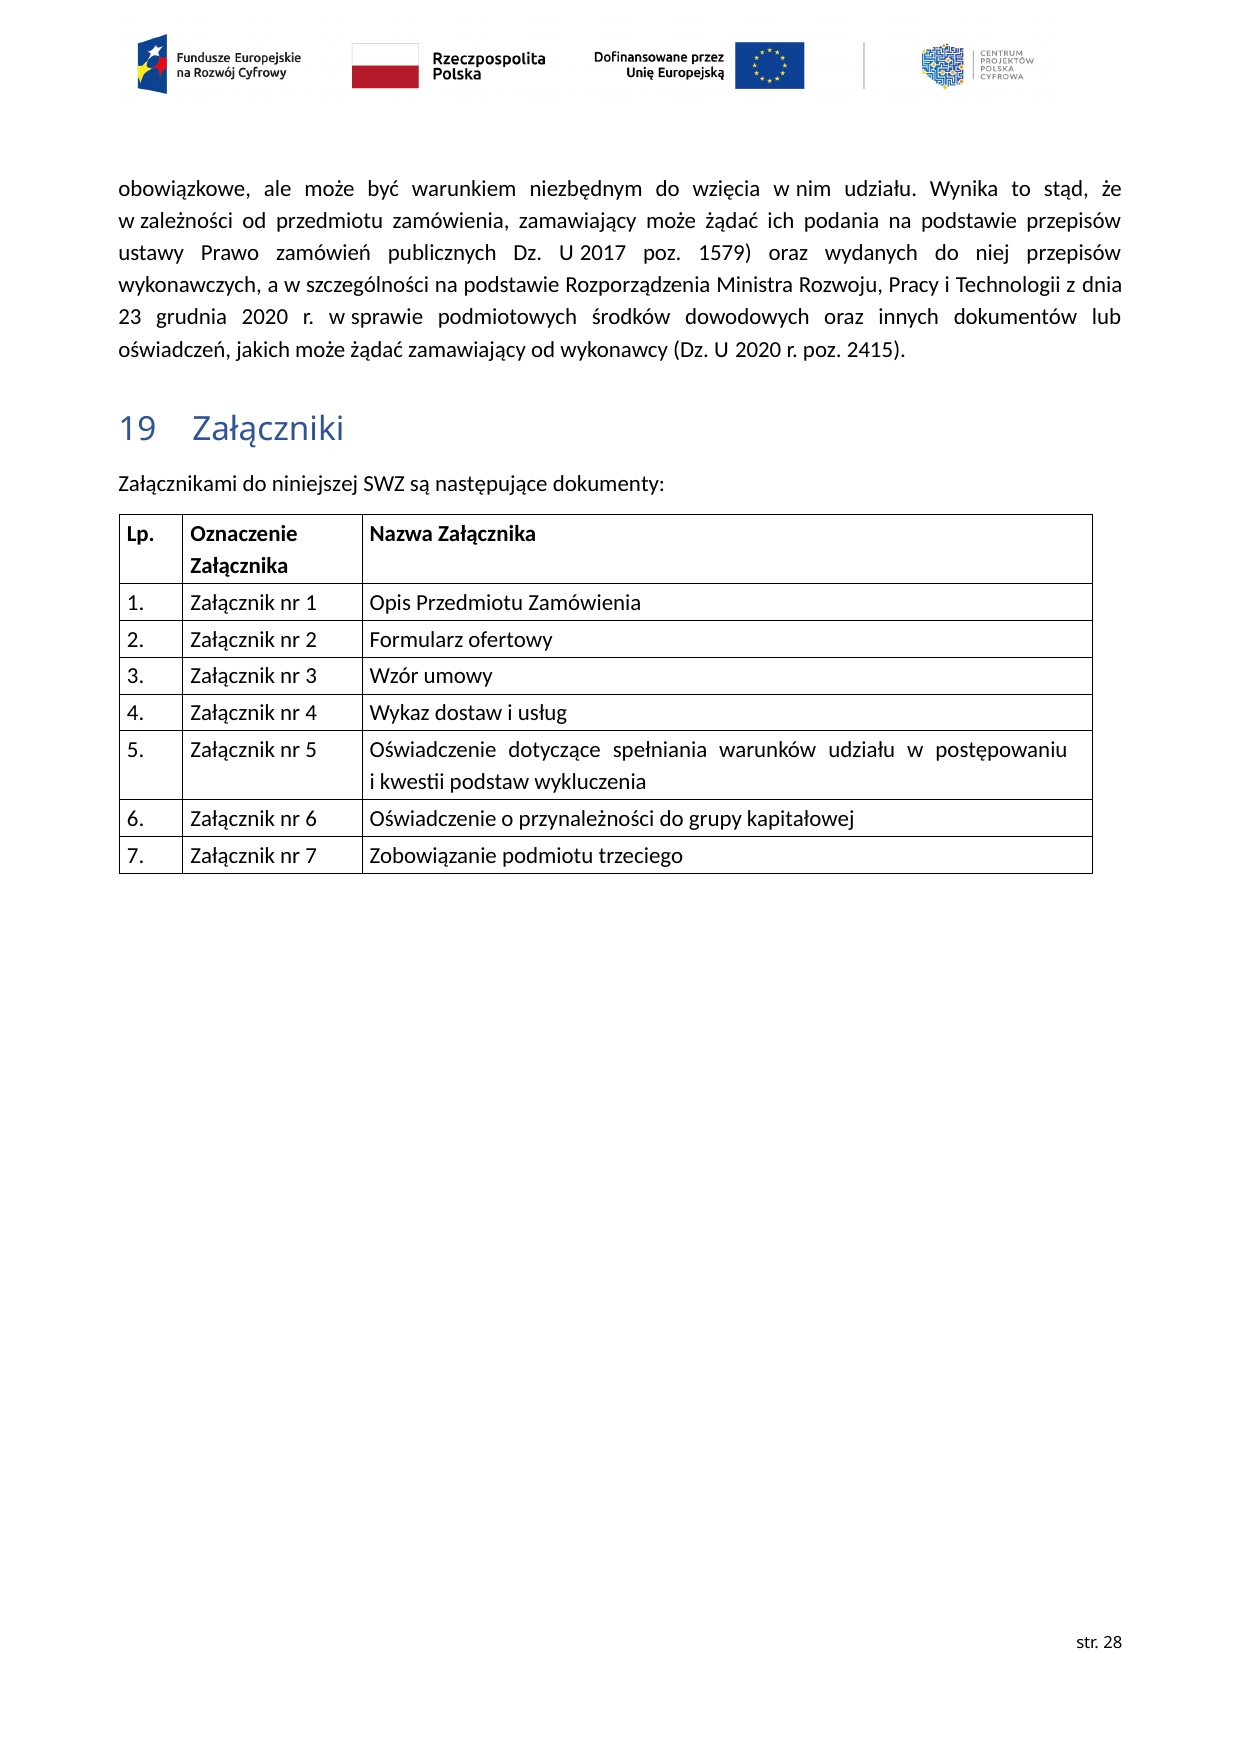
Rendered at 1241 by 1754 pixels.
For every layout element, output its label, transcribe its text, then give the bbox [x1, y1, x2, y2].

table_cell Zobowiązanie podmiotu trzeciego [363, 837, 1092, 873]
table_cell [120, 658, 182, 693]
table_cell Wykaz dostaw i usług [363, 695, 1092, 730]
table_cell [120, 800, 182, 836]
table_cell [120, 621, 182, 657]
table_cell [120, 695, 182, 730]
table_cell [120, 584, 182, 620]
picture [118, 14, 1063, 113]
table_cell Załącznik nr 2 [183, 621, 362, 657]
table_cell Załącznik nr 1 [183, 584, 362, 620]
table_cell [120, 837, 182, 873]
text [118, 174, 1122, 363]
table_cell Załącznik nr 5 [183, 731, 362, 799]
table_cell Opis Przedmiotu Zamówienia [363, 584, 1092, 620]
subtitle Załączniki [118, 404, 1122, 450]
table_cell [120, 731, 182, 799]
table_cell Wzór umowy [363, 658, 1092, 693]
table_cell Załącznik nr 6 [183, 800, 362, 836]
table_header Nazwa Załącznika [363, 515, 1092, 583]
text Załącznikami do niniejszej SWZ są następujące dokumenty: [118, 469, 1122, 497]
table_cell Formularz ofertowy [363, 621, 1092, 657]
table_cell Oświadczenie o przynależności do grupy kapitałowej [363, 800, 1092, 836]
table_cell Oświadczenie dotyczące spełniania warunków udziału w postępowaniu i kwestii podstaw wykluczenia [363, 731, 1092, 799]
table_header Lp. [120, 515, 182, 583]
table_cell Załącznik nr 4 [183, 695, 362, 730]
table_header Oznaczenie Załącznika [183, 515, 362, 583]
table_cell Załącznik nr 7 [183, 837, 362, 873]
table_cell Załącznik nr 3 [183, 658, 362, 693]
